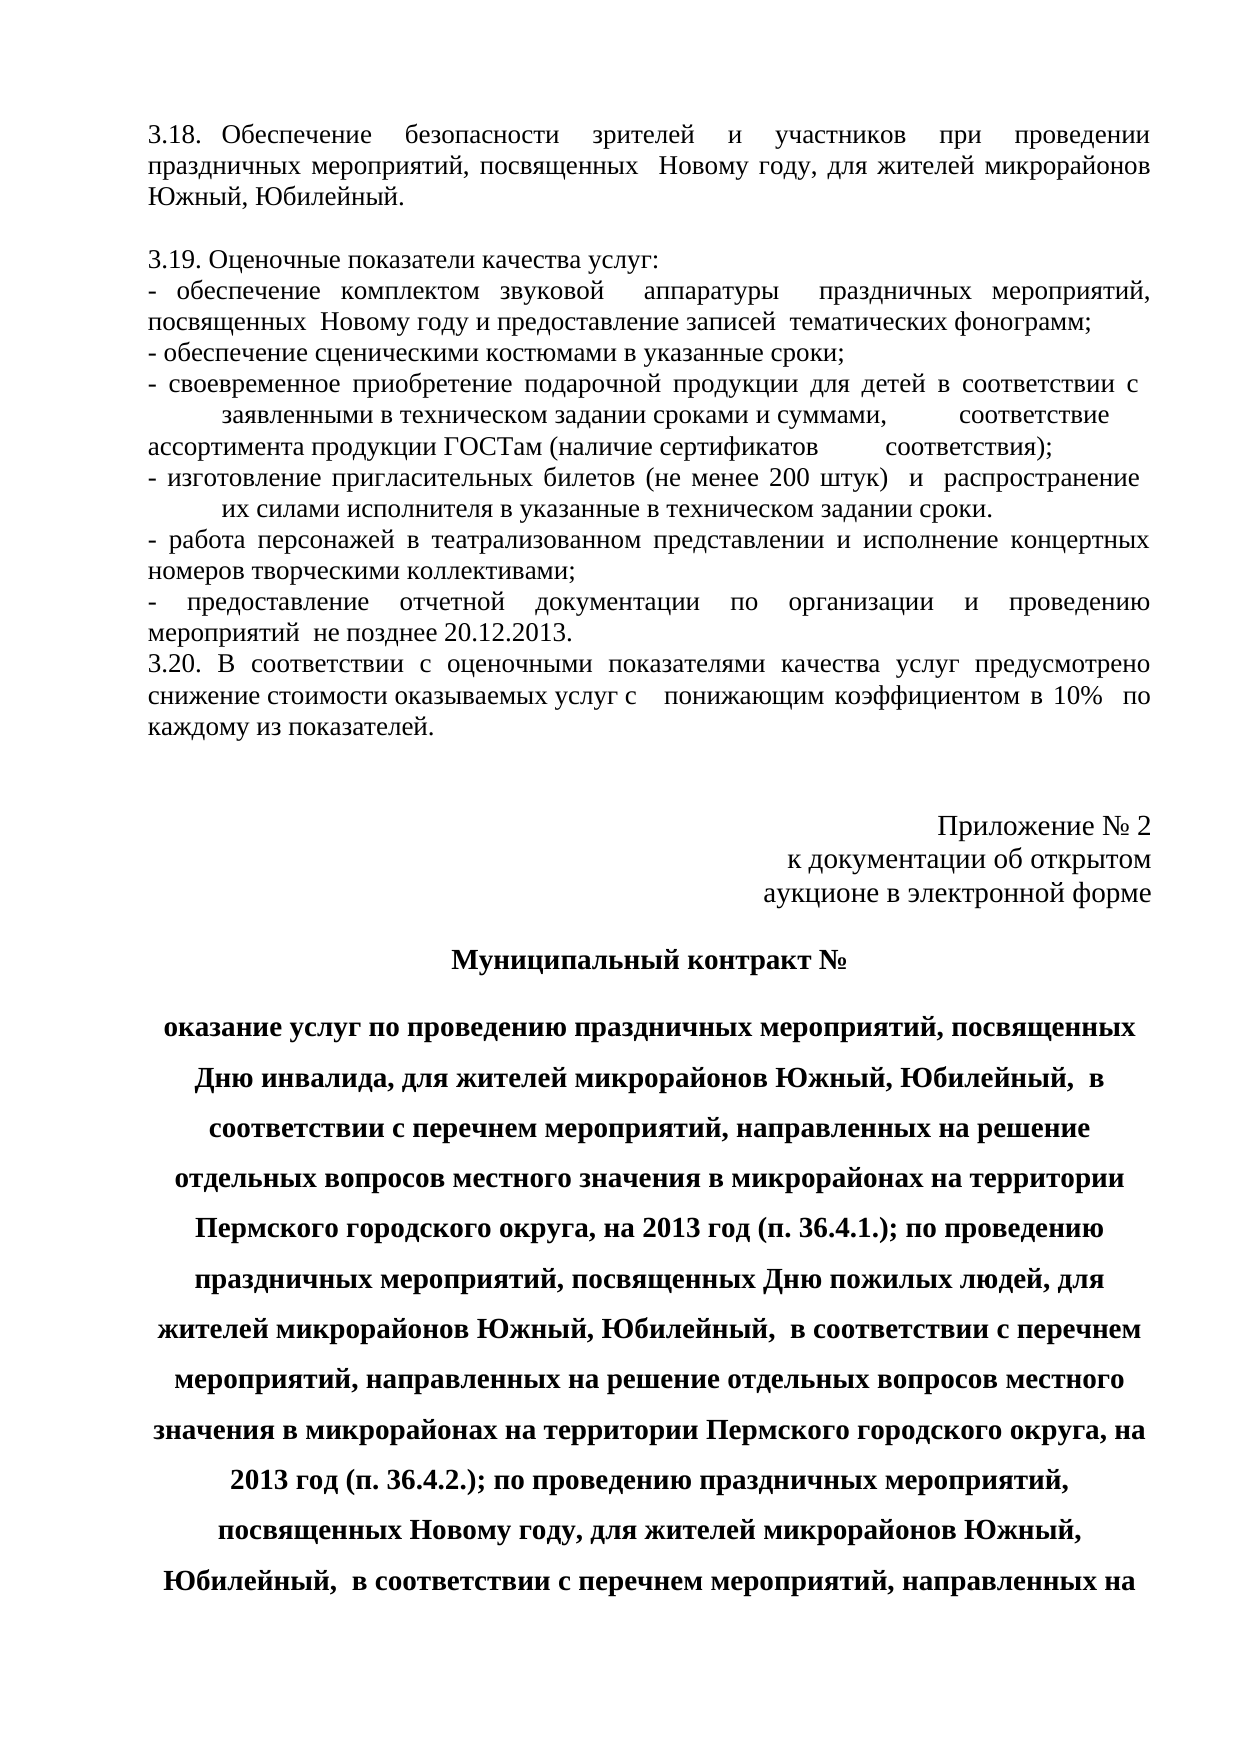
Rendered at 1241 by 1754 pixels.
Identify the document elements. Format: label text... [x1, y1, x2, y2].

text Муниципальный контракт № [148, 942, 1152, 976]
text - работа персонажей в театрализованном представлении и исполнение концертных номеров творческими коллективами; [148, 523, 1152, 585]
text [148, 1009, 1152, 1596]
text аукционе в электронной форме [148, 875, 1152, 909]
text - предоставление отчетной документации по организации и проведению мероприятий не позднее 20.12.2013. [148, 585, 1152, 648]
text - изготовление пригласительных билетов (не менее 200 штук) и распространение их силами исполнителя в указанные в техническом задании сроки. [148, 461, 1152, 523]
text - обеспечение сценическими костюмами в указанные сроки; [148, 336, 1152, 367]
text 3.18. Обеспечение безопасности зрителей и участников при проведении праздничных мероприятий, посвященных Новому году, для жителей микрорайонов Южный, Юбилейный. [148, 118, 1152, 212]
text Приложение № 2 [148, 808, 1152, 842]
text - обеспечение комплектом звуковой аппаратуры праздничных мероприятий, посвященных Новому году и предоставление записей тематических фонограмм; [148, 274, 1152, 336]
text - своевременное приобретение подарочной продукции для детей в соответствии с заявленными в техническом задании сроками и суммами, соответствие ассортимента продукции ГОСТам (наличие сертификатов соответствия); [148, 367, 1152, 461]
text 3.19. Оценочные показатели качества услуг: [148, 243, 1152, 274]
text 3.20. В соответствии с оценочными показателями качества услуг предусмотрено снижение стоимости оказываемых услуг с понижающим коэффициентом в 10% по каждому из показателей. [148, 648, 1152, 741]
text к документации об открытом [148, 842, 1152, 875]
